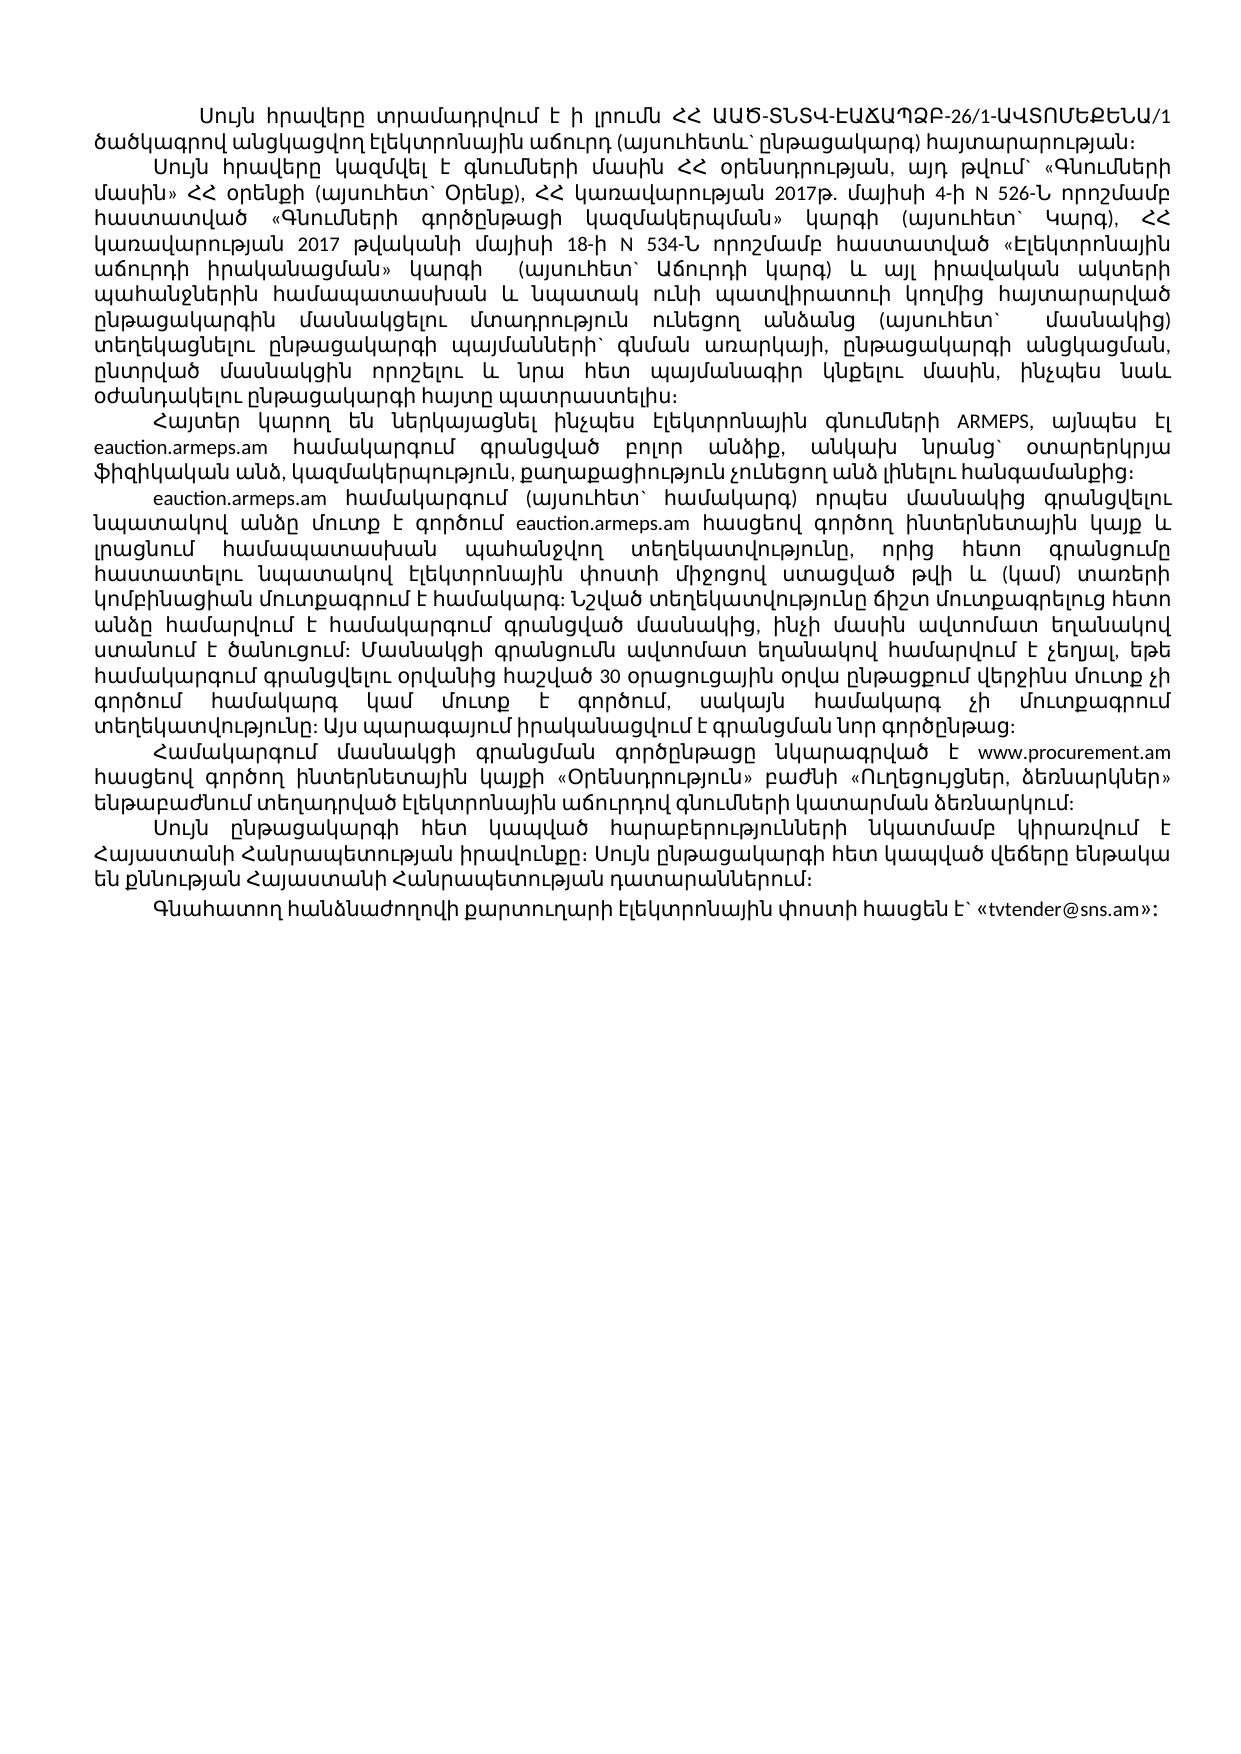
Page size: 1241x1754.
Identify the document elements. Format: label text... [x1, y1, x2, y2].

text Սույն հրավերը տրամադրվում է ի լրումն ՀՀ ԱԱԾ-ՏՆՏՎ-ԷԱՃԱՊՁԲ-26/1-ԱՎՏՈՄԵՔԵՆԱ/1 ծածկագրով անցկացվող էլեկտրոնային աճուրդ (այսուհետև` ընթացակարգ) հայտարարության։ [94, 104, 1171, 154]
text Գնահատող հանձնաժողովի քարտուղարի էլեկտրոնային փոստի հասցեն է` «tvtender@sns.am»: [94, 892, 1171, 922]
text Համակարգում մասնակցի գրանցման գործընթացը նկարագրված է www.procurement.am հասցեով գործող ինտերնետային կայքի «Օրենսդրություն» բաժնի «Ուղեցույցներ, ձեռնարկներ» ենթաբաժնում տեղադրված էլեկտրոնային աճուրդով գնումների կատարման ձեռնարկում: [94, 739, 1171, 815]
text eauction.armeps.am համակարգում (այսուհետ` համակարգ) որպես մասնակից գրանցվելու նպատակով անձը մուտք է գործում eauction.armeps.am հասցեով գործող ինտերնետային կայք և լրացնում համապատասխան պահանջվող տեղեկատվությունը, որից հետո գրանցումը հաստատելու նպատակով էլեկտրոնային փոստի միջոցով ստացված թվի և (կամ) տառերի կոմբինացիան մուտքագրում է համակարգ: Նշված տեղեկատվությունը ճիշտ մուտքագրելուց հետո անձը համարվում է համակարգում գրանցված մասնակից, ինչի մասին ավտոմատ եղանակով ստանում է ծանուցում: Մասնակցի գրանցումն ավտոմատ եղանակով համարվում է չեղյալ, եթե համակարգում գրանցվելու օրվանից հաշված 30 օրացուցային օրվա ընթացքում վերջինս մուտք չի գործում համակարգ կամ մուտք է գործում, սակայն համակարգ չի մուտքագրում տեղեկատվությունը: Այս պարագայում իրականացվում է գրանցման նոր գործընթաց: [94, 485, 1171, 739]
text Սույն ընթացակարգի հետ կապված հարաբերությունների նկատմամբ կիրառվում է Հայաստանի Հանրապետության իրավունքը։ Սույն ընթացակարգի հետ կապված վեճերը ենթակա են քննության Հայաստանի Հանրապետության դատարաններում։ [94, 815, 1171, 892]
text Սույն հրավերը կազմվել է գնումների մասին ՀՀ օրենսդրության, այդ թվում` «Գնումների մասին» ՀՀ օրենքի (այսուհետ` Օրենք), ՀՀ կառավարության 2017թ. մայիսի 4-ի N 526-Ն որոշմամբ հաստատված «Գնումների գործընթացի կազմակերպման» կարգի (այսուհետ` Կարգ), ՀՀ կառավարության 2017 թվականի մայիսի 18-ի N 534-Ն որոշմամբ հաստատված «Էլեկտրոնային աճուրդի իրականացման» կարգի (այսուհետ` Աճուրդի կարգ) և այլ իրավական ակտերի պահանջներին համապատասխան և նպատակ ունի պատվիրատուի կողմից հայտարարված ընթացակարգին մասնակցելու մտադրություն ունեցող անձանց (այսուհետ` մասնակից) տեղեկացնելու ընթացակարգի պայմանների` գնման առարկայի, ընթացակարգի անցկացման, ընտրված մասնակցին որոշելու և նրա հետ պայմանագիր կնքելու մասին, ինչպես նաև օժանդակելու ընթացակարգի հայտը պատրաստելիս։ [94, 154, 1171, 409]
text Հայտեր կարող են ներկայացնել ինչպես էլեկտրոնային գնումների ARMEPS, այնպես էլ eauction.armeps.am համակարգում գրանցված բոլոր անձիք, անկախ նրանց` օտարերկրյա ֆիզիկական անձ, կազմակերպություն, քաղաքացիություն չունեցող անձ լինելու հանգամանքից։ [94, 409, 1171, 485]
